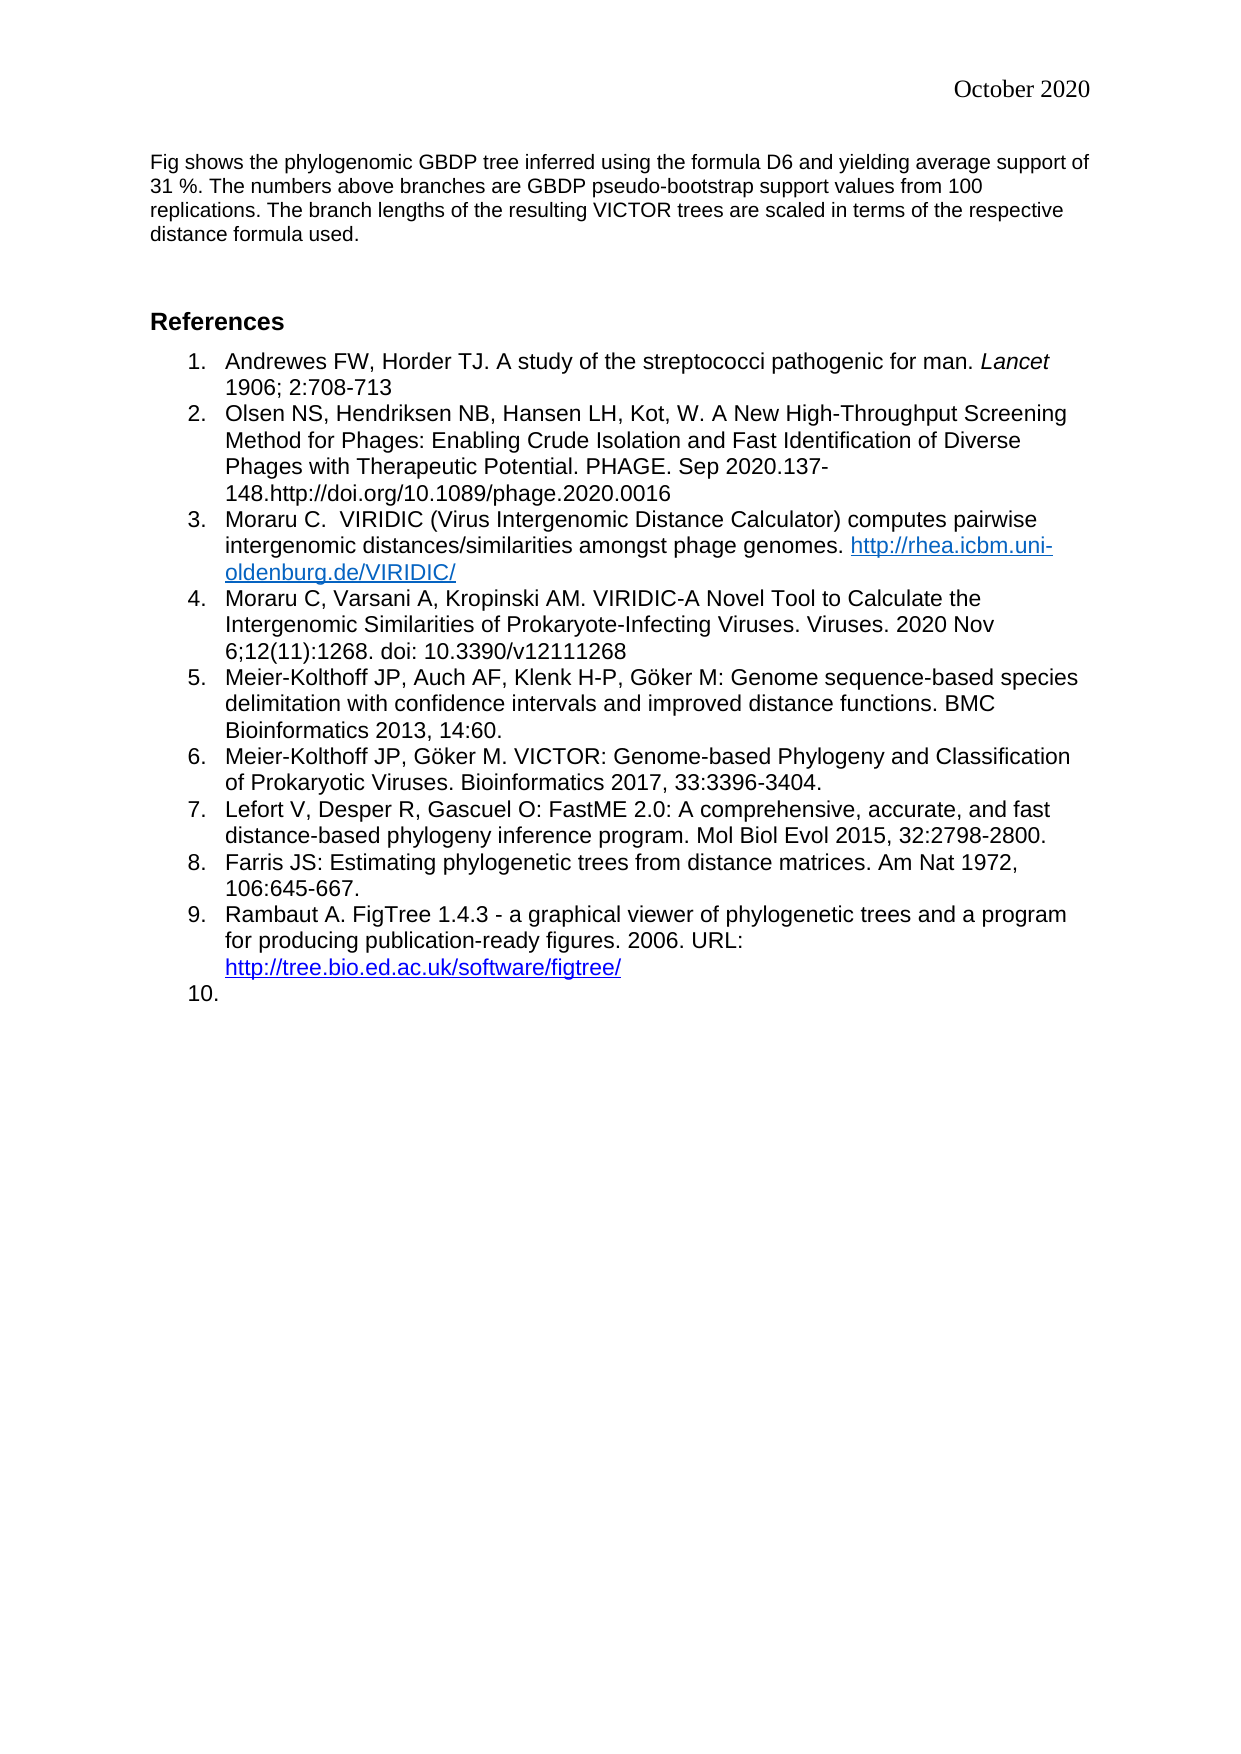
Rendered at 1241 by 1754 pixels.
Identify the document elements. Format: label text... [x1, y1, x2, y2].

text References [150, 306, 1090, 335]
list Moraru C. VIRIDIC (Virus Intergenomic Distance Calculator) computes pairwise intergenomic distances/similarities amongst phage genomes. http://rhea.icbm.uni-oldenburg.de/VIRIDIC/ [187, 506, 1090, 585]
list Rambaut A. FigTree 1.4.3 - a graphical viewer of phylogenetic trees and a program for producing publication-ready figures. 2006. URL: http://tree.bio.ed.ac.uk/software/figtree/ [187, 901, 1090, 980]
list Olsen NS, Hendriksen NB, Hansen LH, Kot, W. A New High-Throughput Screening Method for Phages: Enabling Crude Isolation and Fast Identification of Diverse Phages with Therapeutic Potential. PHAGE. Sep 2020.137-148.http://doi.org/10.1089/phage.2020.0016 [187, 400, 1090, 506]
list Meier-Kolthoff JP, Auch AF, Klenk H-P, Göker M: Genome sequence-based species delimitation with confidence intervals and improved distance functions. BMC Bioinformatics 2013, 14:60. [187, 664, 1090, 743]
list Farris JS: Estimating phylogenetic trees from distance matrices. Am Nat 1972, 106:645-667. [187, 848, 1090, 901]
list Andrewes FW, Horder TJ. A study of the streptococci pathogenic for man. Lancet 1906; 2:708-713 [187, 348, 1090, 400]
text Fig shows the phylogenomic GBDP tree inferred using the formula D6 and yielding average support of 31 %. The numbers above branches are GBDP pseudo-bootstrap support values from 100 replications. The branch lengths of the resulting VICTOR trees are scaled in terms of the respective distance formula used. [150, 150, 1090, 246]
list Meier-Kolthoff JP, Göker M. VICTOR: Genome-based Phylogeny and Classification of Prokaryotic Viruses. Bioinformatics 2017, 33:3396-3404. [187, 743, 1090, 796]
list Lefort V, Desper R, Gascuel O: FastME 2.0: A comprehensive, accurate, and fast distance-based phylogeny inference program. Mol Biol Evol 2015, 32:2798-2800. [187, 796, 1090, 848]
list Moraru C, Varsani A, Kropinski AM. VIRIDIC-A Novel Tool to Calculate the Intergenomic Similarities of Prokaryote-Infecting Viruses. Viruses. 2020 Nov 6;12(11):1268. doi: 10.3390/v12111268 [187, 585, 1090, 664]
